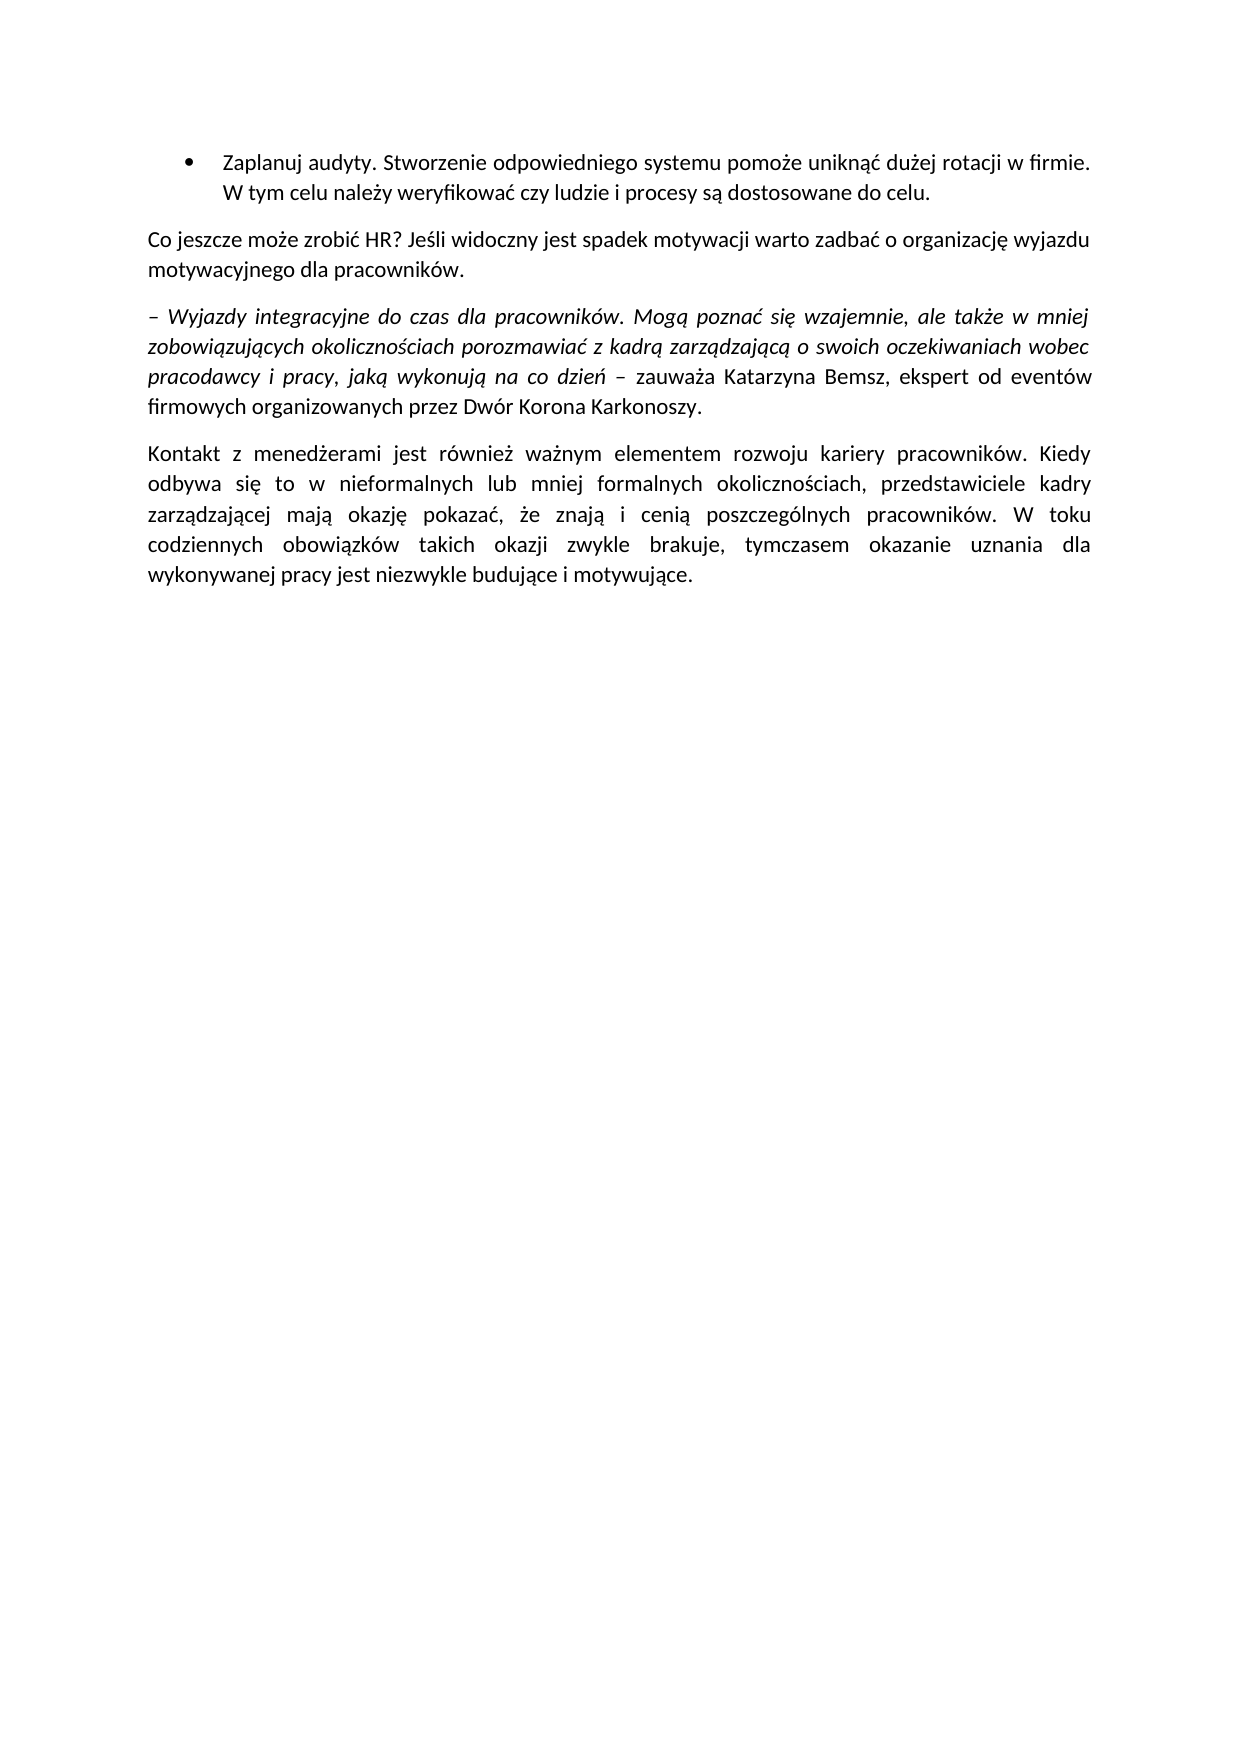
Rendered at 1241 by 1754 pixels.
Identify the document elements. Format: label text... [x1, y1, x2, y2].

text Co jeszcze może zrobić HR? Jeśli widoczny jest spadek motywacji warto zadbać o organizację wyjazdu motywacyjnego dla pracowników. [148, 225, 1093, 283]
text – Wyjazdy integracyjne do czas dla pracowników. Mogą poznać się wzajemnie, ale także w mniej zobowiązujących okolicznościach porozmawiać z kadrą zarządzającą o swoich oczekiwaniach wobec pracodawcy i pracy, jaką wykonują na co dzień – zauważa Katarzyna Bemsz, ekspert od eventów firmowych organizowanych przez Dwór Korona Karkonoszy. [148, 302, 1093, 420]
list Zaplanuj audyty. Stworzenie odpowiedniego systemu pomoże uniknąć dużej rotacji w firmie. W tym celu należy weryfikować czy ludzie i procesy są dostosowane do celu. [185, 148, 1093, 206]
text Kontakt z menedżerami jest również ważnym elementem rozwoju kariery pracowników. Kiedy odbywa się to w nieformalnych lub mniej formalnych okolicznościach, przedstawiciele kadry zarządzającej mają okazję pokazać, że znają i cenią poszczególnych pracowników. W toku codziennych obowiązków takich okazji zwykle brakuje, tymczasem okazanie uznania dla wykonywanej pracy jest niezwykle budujące i motywujące. [148, 439, 1093, 588]
